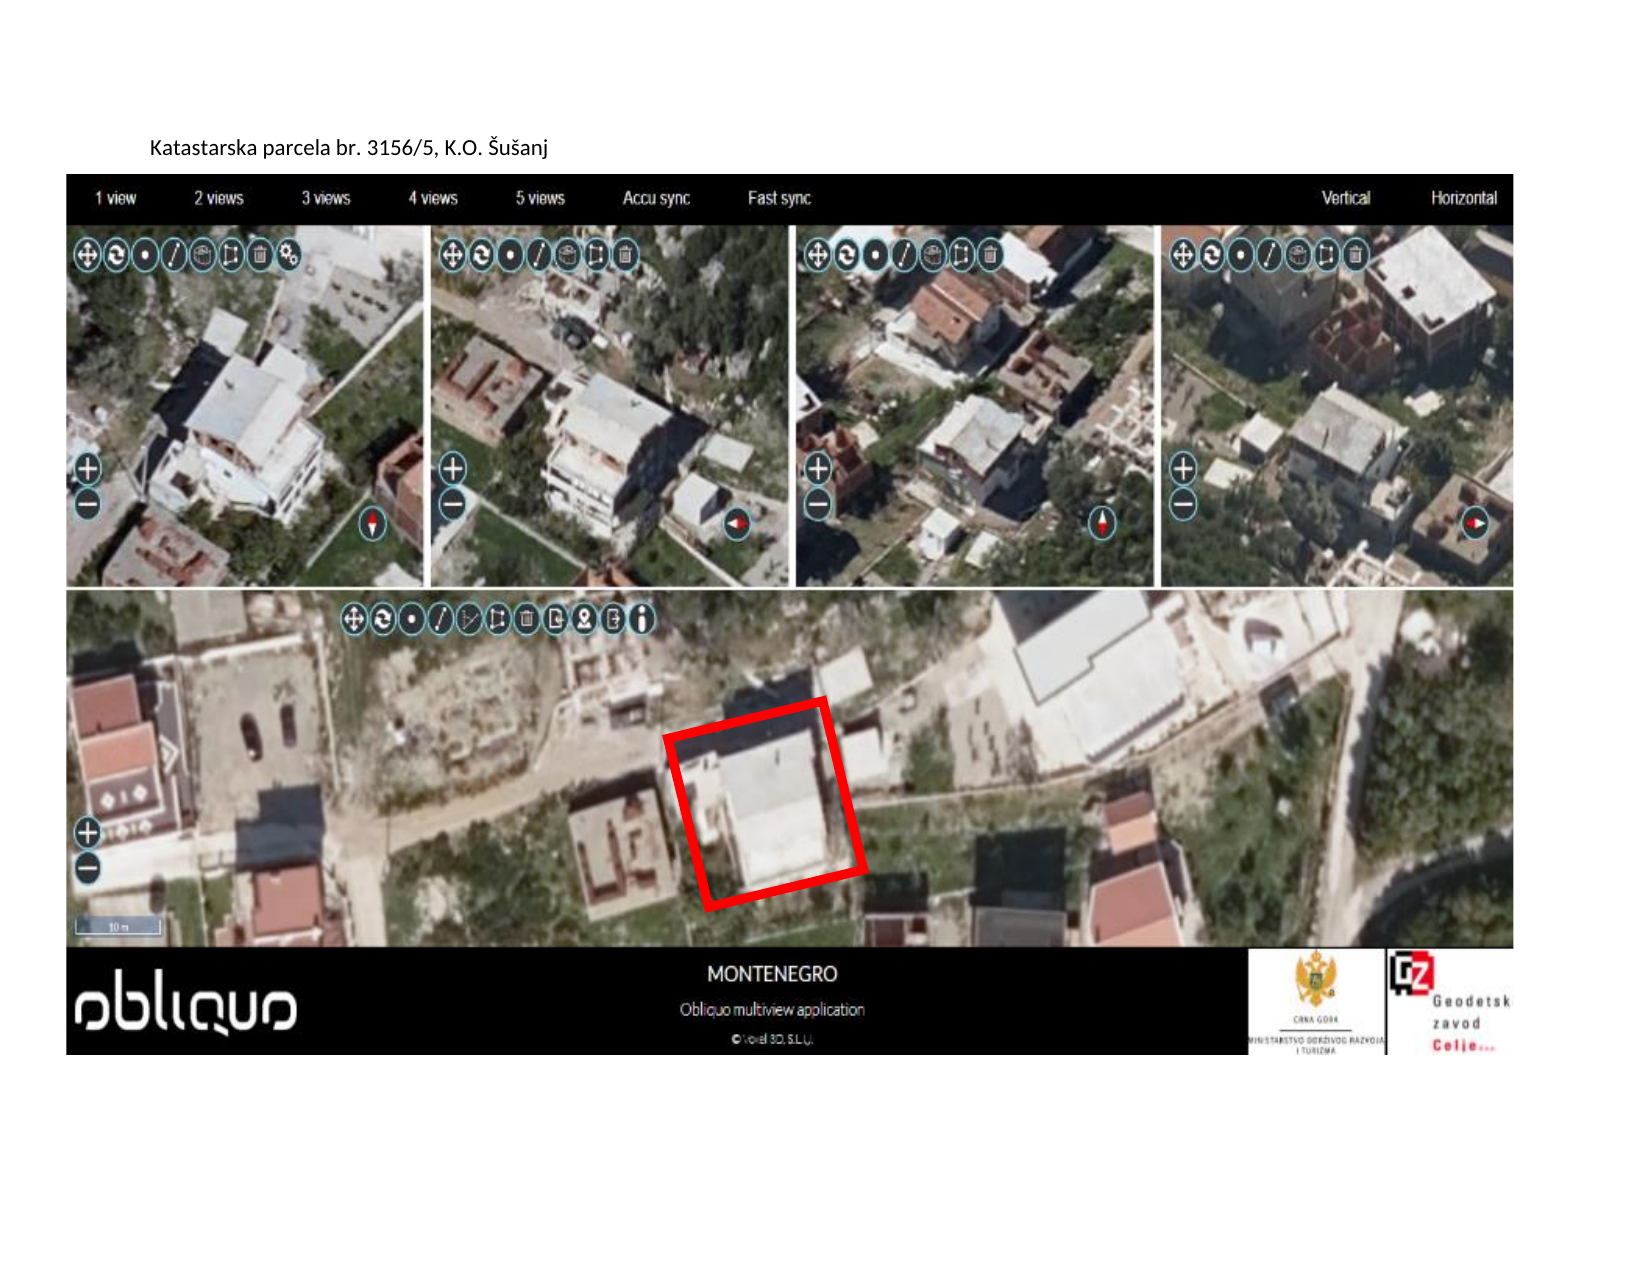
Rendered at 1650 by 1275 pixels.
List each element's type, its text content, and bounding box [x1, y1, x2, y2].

text Katastarska parcela br. 3156/5, K.O. Šušanj [150, 133, 1500, 161]
picture [66, 174, 1514, 1055]
